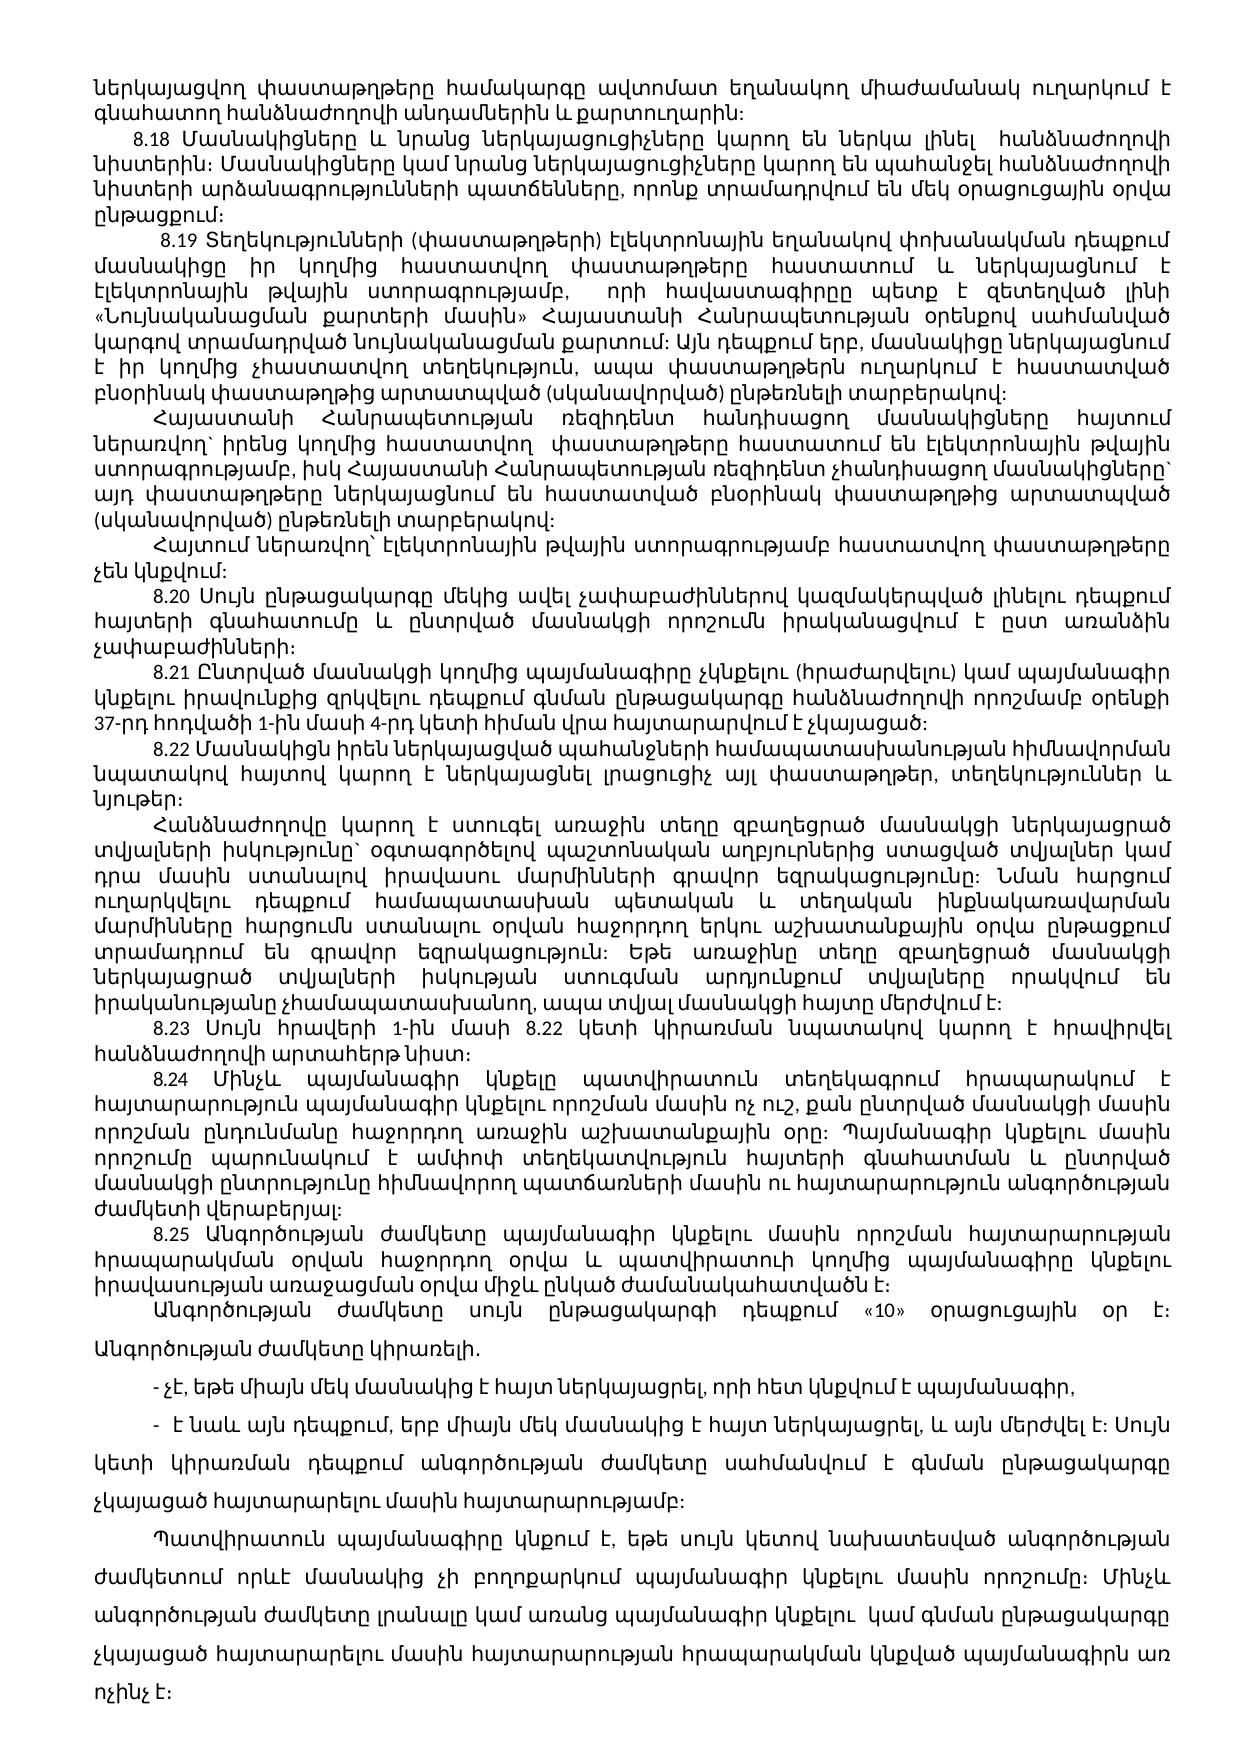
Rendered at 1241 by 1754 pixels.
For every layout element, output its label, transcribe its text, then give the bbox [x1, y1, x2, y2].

text Հայաստանի Հանրապետության ռեզիդենտ հանդիսացող մասնակիցները հայտում ներառվող` իրենց կողմից հաստատվող փաստաթղթերը հաստատում են էլեկտրոնային թվային ստորագրությամբ, իսկ Հայաստանի Հանրապետության ռեզիդենտ չհանդիսացող մասնակիցները` այդ փաստաթղթերը ներկայացնում են հաստատված բնօրինակ փաստաթղթից արտատպված (սկանավորված) ընթեռնելի տարբերակով: [94, 405, 1171, 532]
text Անգործության ժամկետը սույն ընթացակարգի դեպքում «10» օրացուցային օր է։ Անգործության ժամկետը կիրառելի․ [94, 1298, 1171, 1361]
text Հայտում ներառվող՝ էլեկտրոնային թվային ստորագրությամբ հաստատվող փաստաթղթերը չեն կնքվում: [94, 532, 1171, 583]
text 8.22 Մասնակիցն իրեն ներկայացված պահանջների համապատասխանության հիմնավորման նպատակով հայտով կարող է ներկայացնել լրացուցիչ այլ փաստաթղթեր, տեղեկություններ և նյութեր։ [94, 736, 1171, 812]
text - է նաև այն դեպքում, երբ միայն մեկ մասնակից է հայտ ներկայացրել, և այն մերժվել է: Սույն կետի կիրառման դեպքում անգործության ժամկետը սահմանվում է գնման ընթացակարգը չկայացած հայտարարելու մասին հայտարարությամբ: [94, 1412, 1171, 1514]
text Հանձնաժողովը կարող է ստուգել առաջին տեղը զբաղեցրած մասնակցի ներկայացրած տվյալների իսկությունը` օգտագործելով պաշտոնական աղբյուրներից ստացված տվյալներ կամ դրա մասին ստանալով իրավասու մարմինների գրավոր եզրակացությունը: Նման հարցում ուղարկվելու դեպքում համապատասխան պետական և տեղական ինքնակառավարման մարմինները հարցումն ստանալու օրվան հաջորդող երկու աշխատանքային օրվա ընթացքում տրամադրում են գրավոր եզրակացություն: Եթե առաջինը տեղը զբաղեցրած մասնակցի ներկայացրած տվյալների իսկության ստուգման արդյունքում տվյալները որակվում են իրականությանը չհամապատասխանող, ապա տվյալ մասնակցի հայտը մերժվում է: [94, 812, 1171, 1015]
text 8.21 Ընտրված մասնակցի կողմից պայմանագիրը չկնքելու (հրաժարվելու) կամ պայմանագիր կնքելու իրավունքից զրկվելու դեպքում գնման ընթացակարգը հանձնաժողովի որոշմամբ օրենքի 37-րդ հոդվածի 1-ին մասի 4-րդ կետի հիման վրա հայտարարվում է չկայացած: [94, 659, 1171, 736]
text 8.19 Տեղեկությունների (փաստաթղթերի) էլեկտրոնային եղանակով փոխանակման դեպքում մասնակիցը իր կողմից հաստատվող փաստաթղթերը հաստատում և ներկայացնում է էլեկտրոնային թվային ստորագրությամբ, որի հավաստագիրըը պետք է զետեղված լինի «Նույնականացման քարտերի մասին» Հայաստանի Հանրապետության օրենքով սահմանված կարգով տրամադրված նույնականացման քարտում: Այն դեպքում երբ, մասնակիցը ներկայացնում է իր կողմից չհաստատվող տեղեկություն, ապա փաստաթղթերն ուղարկում է հաստատված բնօրինակ փաստաթղթից արտատպված (սկանավորված) ընթեռնելի տարբերակով: [94, 227, 1171, 405]
text Պատվիրատուն պայմանագիրը կնքում է, եթե սույն կետով նախատեսված անգործության ժամկետում որևէ մասնակից չի բողոքարկում պայմանագիր կնքելու մասին որոշումը։ Մինչև անգործության ժամկետը լրանալը կամ առանց պայմանագիր կնքելու կամ գնման ընթացակարգը չկայացած հայտարարելու մասին հայտարարության հրապարակման կնքված պայմանագիրն առ ոչինչ է։ [94, 1526, 1171, 1704]
text 8.18 Մասնակիցները և նրանց ներկայացուցիչները կարող են ներկա լինել հանձնաժողովի նիստերին։ Մասնակիցները կամ նրանց ներկայացուցիչները կարող են պահանջել հանձնաժողովի նիստերի արձանագրությունների պատճենները, որոնք տրամադրվում են մեկ օրացուցային օրվա ընթացքում։ [94, 126, 1171, 227]
text 8.20 Սույն ընթացակարգը մեկից ավել չափաբաժիններով կազմակերպված լինելու դեպքում հայտերի գնահատումը և ընտրված մասնակցի որոշումն իրականացվում է ըստ առանձին չափաբաժինների։ [94, 583, 1171, 659]
text 8.23 Սույն հրավերի 1-ին մասի 8.22 կետի կիրառման նպատակով կարող է հրավիրվել հանձնաժողովի արտահերթ նիստ։ [94, 1015, 1171, 1066]
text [94, 75, 1171, 126]
text 8.25 Անգործության ժամկետը պայմանագիր կնքելու մասին որոշման հայտարարության հրապարակման օրվան հաջորդող օրվա և պատվիրատուի կողմից պայմանագիրը կնքելու իրավասության առաջացման օրվա միջև ընկած ժամանակահատվածն է։ [94, 1221, 1171, 1298]
text - չէ, եթե միայն մեկ մասնակից է հայտ ներկայացրել, որի հետ կնքվում է պայմանագիր, [94, 1374, 1171, 1399]
text 8.24 Մինչև պայմանագիր կնքելը պատվիրատուն տեղեկագրում հրապարակում է հայտարարություն պայմանագիր կնքելու որոշման մասին ոչ ուշ, քան ընտրված մասնակցի մասին որոշման ընդունմանը հաջորդող առաջին աշխատանքային օրը: Պայմանագիր կնքելու մասին որոշումը պարունակում է ամփոփ տեղեկատվություն հայտերի գնահատման և ընտրված մասնակցի ընտրությունը հիմնավորող պատճառների մասին ու հայտարարություն անգործության ժամկետի վերաբերյալ: [94, 1066, 1171, 1221]
